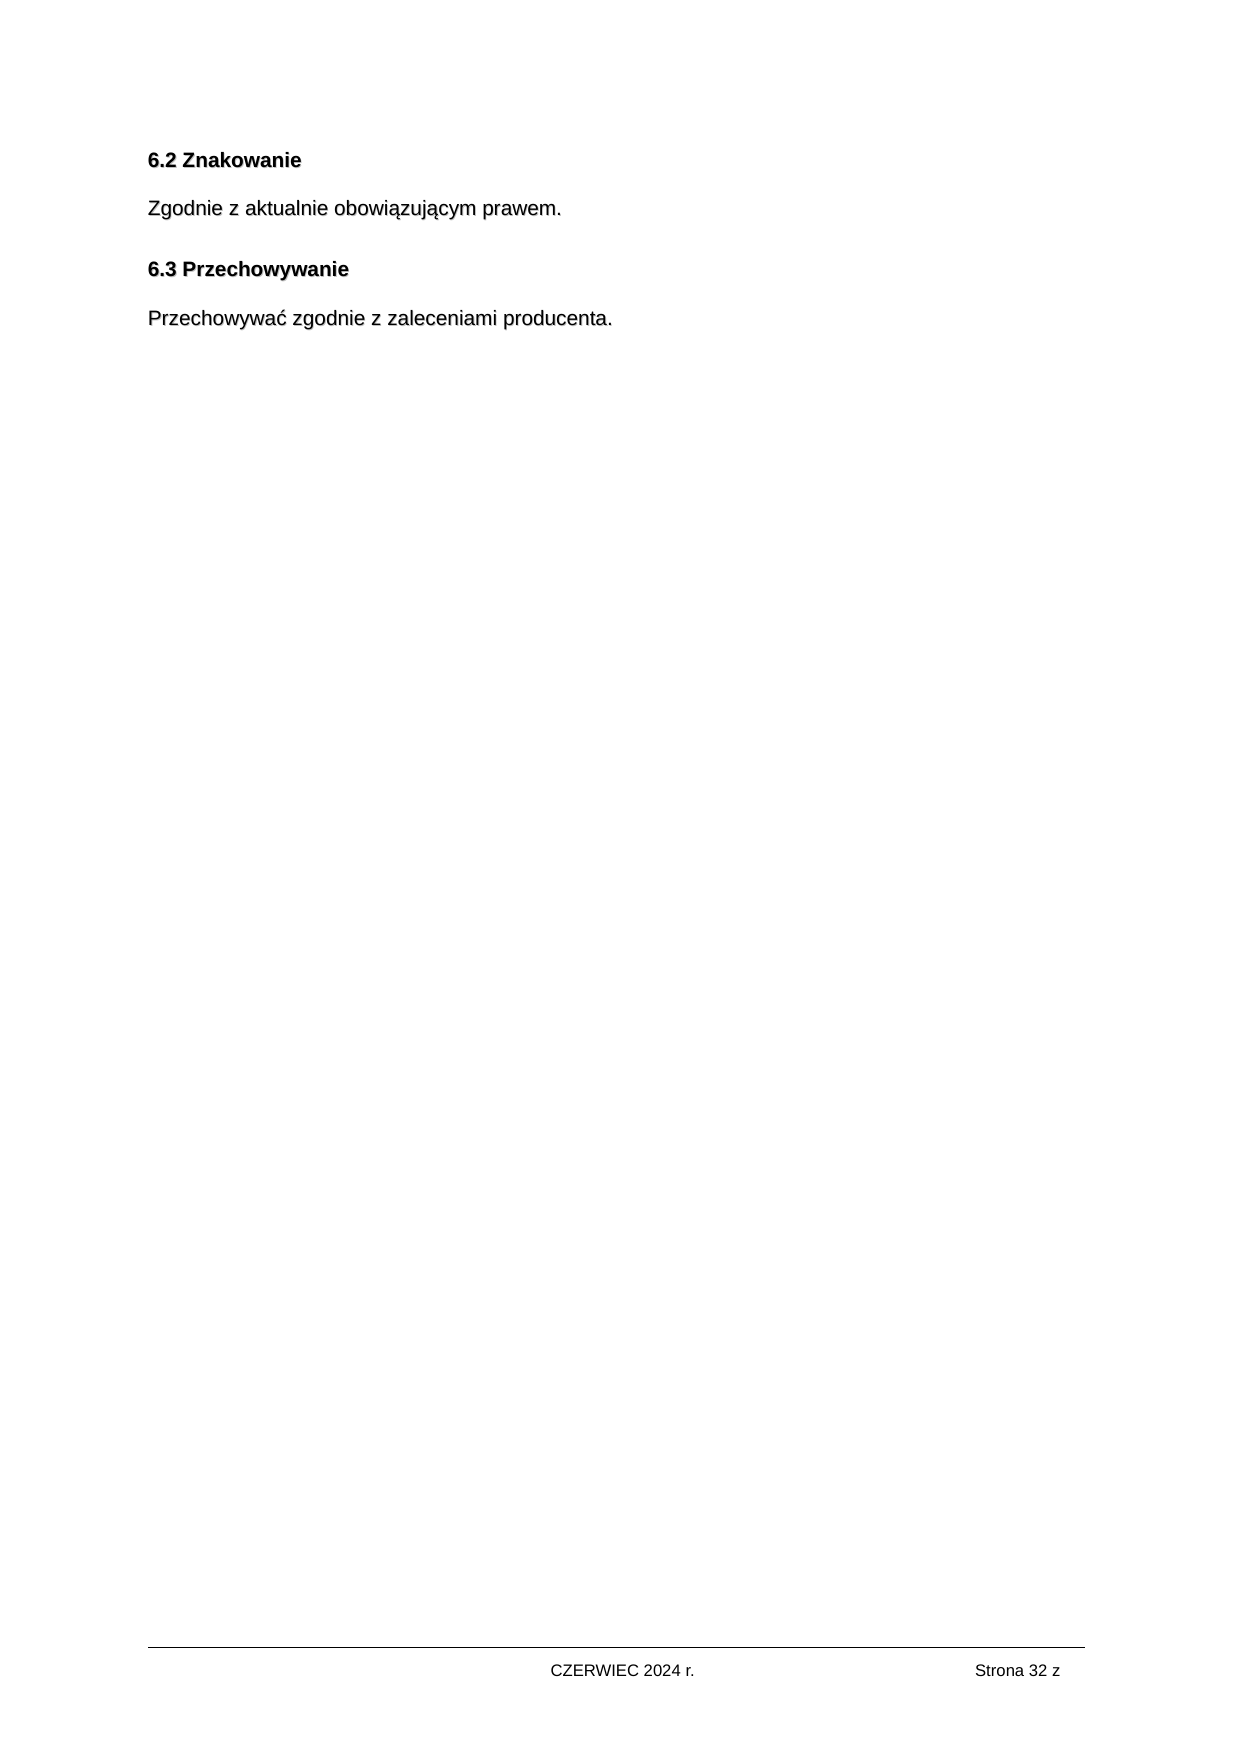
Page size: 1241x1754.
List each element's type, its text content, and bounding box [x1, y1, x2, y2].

text Przechowywać zgodnie z zaleceniami producenta. [148, 306, 1092, 329]
text 6.2 Znakowanie [148, 148, 1092, 172]
text Zgodnie z aktualnie obowiązującym prawem. [148, 196, 1092, 220]
text 6.3 Przechowywanie [148, 257, 1092, 281]
